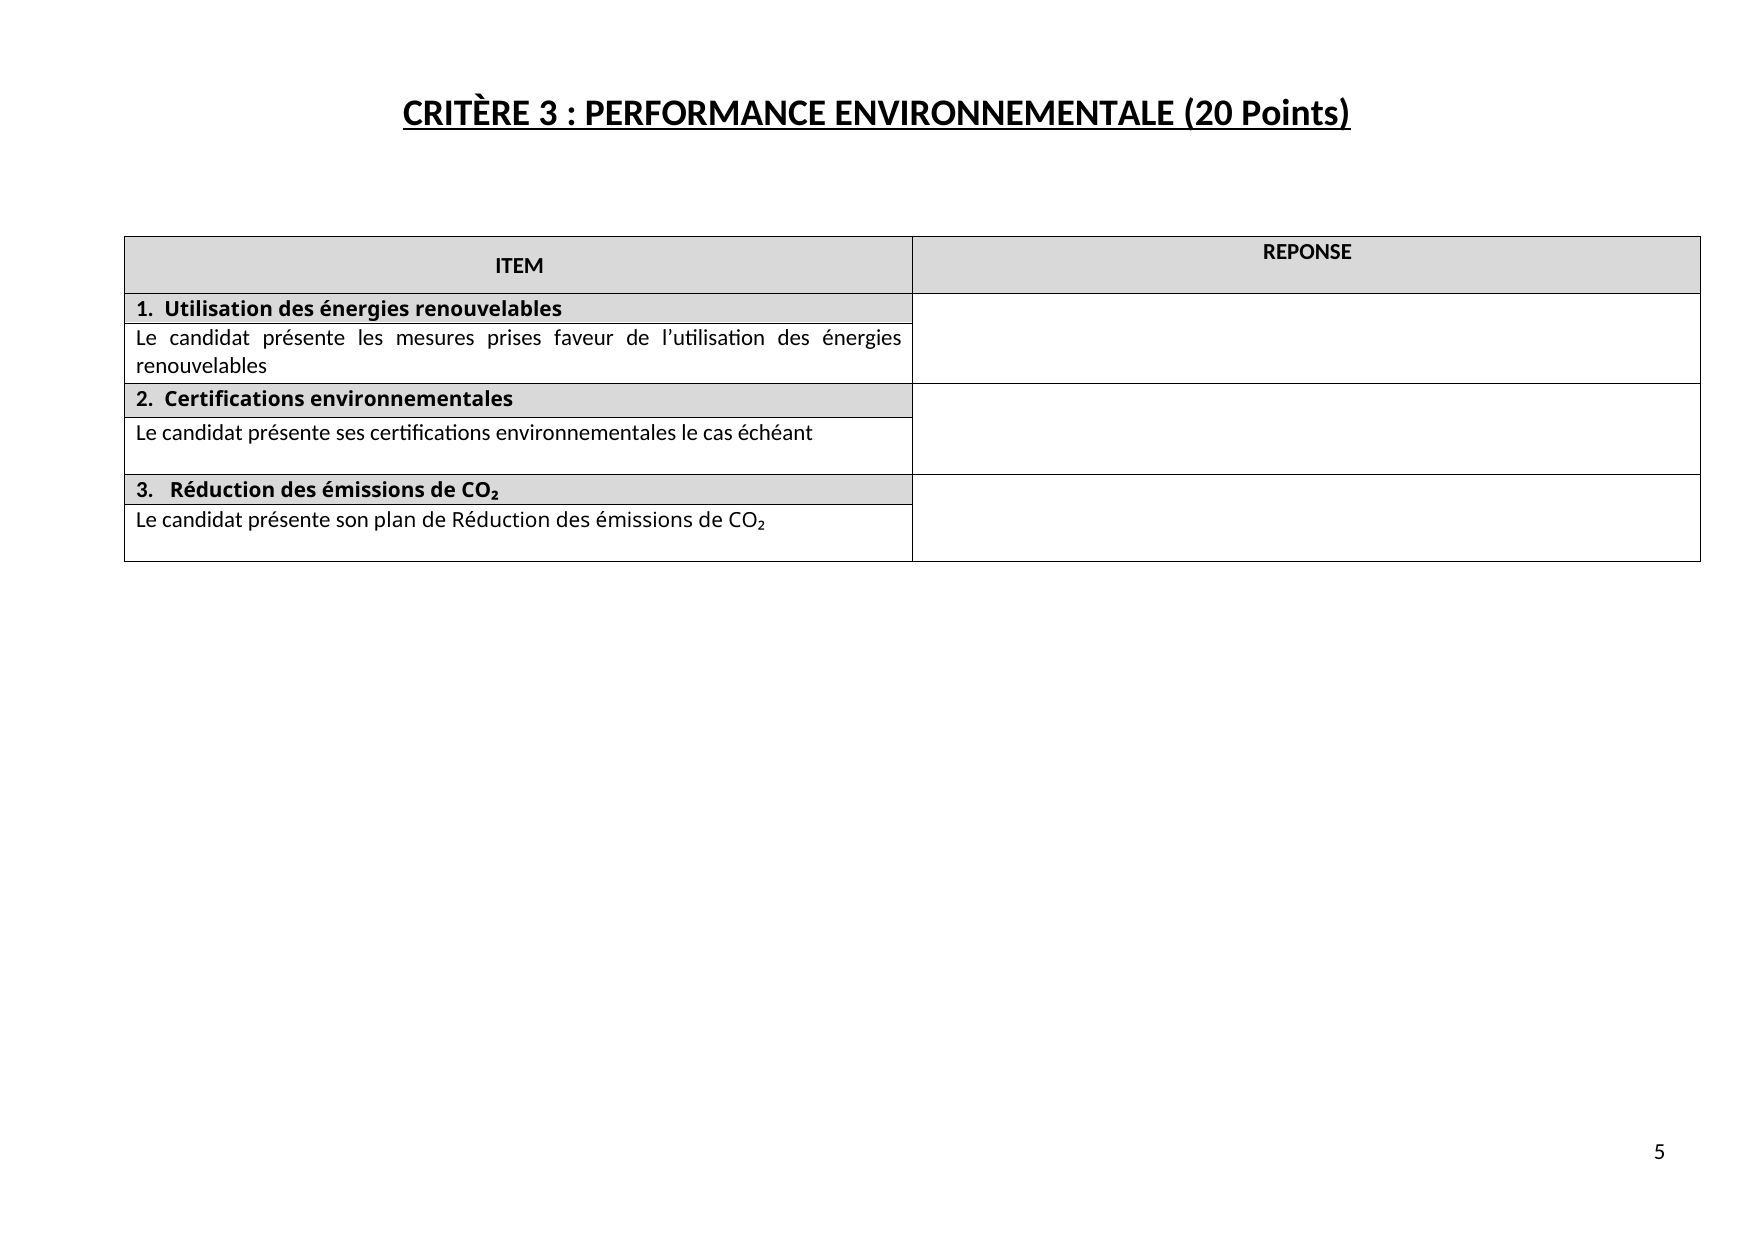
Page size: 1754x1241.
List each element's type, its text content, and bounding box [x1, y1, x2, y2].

table_cell Le candidat présente ses certifications environnementales le cas échéant [125, 418, 912, 474]
table_header REPONSE [913, 237, 1700, 293]
subtitle CRITÈRE 3 : PERFORMANCE ENVIRONNEMENTALE (20 Points) [89, 89, 1665, 134]
table_cell [913, 294, 1700, 383]
table_cell 2. Certifications environnementales [125, 384, 912, 417]
table_cell [913, 384, 1700, 474]
table_cell Le candidat présente son plan de Réduction des émissions de CO₂ [125, 505, 912, 561]
table_cell 1. Utilisation des énergies renouvelables [125, 294, 912, 322]
table_header ITEM [125, 237, 912, 293]
table_cell [913, 475, 1700, 561]
table_cell Le candidat présente les mesures prises faveur de l’utilisation des énergies renouvelables [125, 324, 912, 383]
table_cell 3. Réduction des émissions de CO₂ [125, 475, 912, 504]
